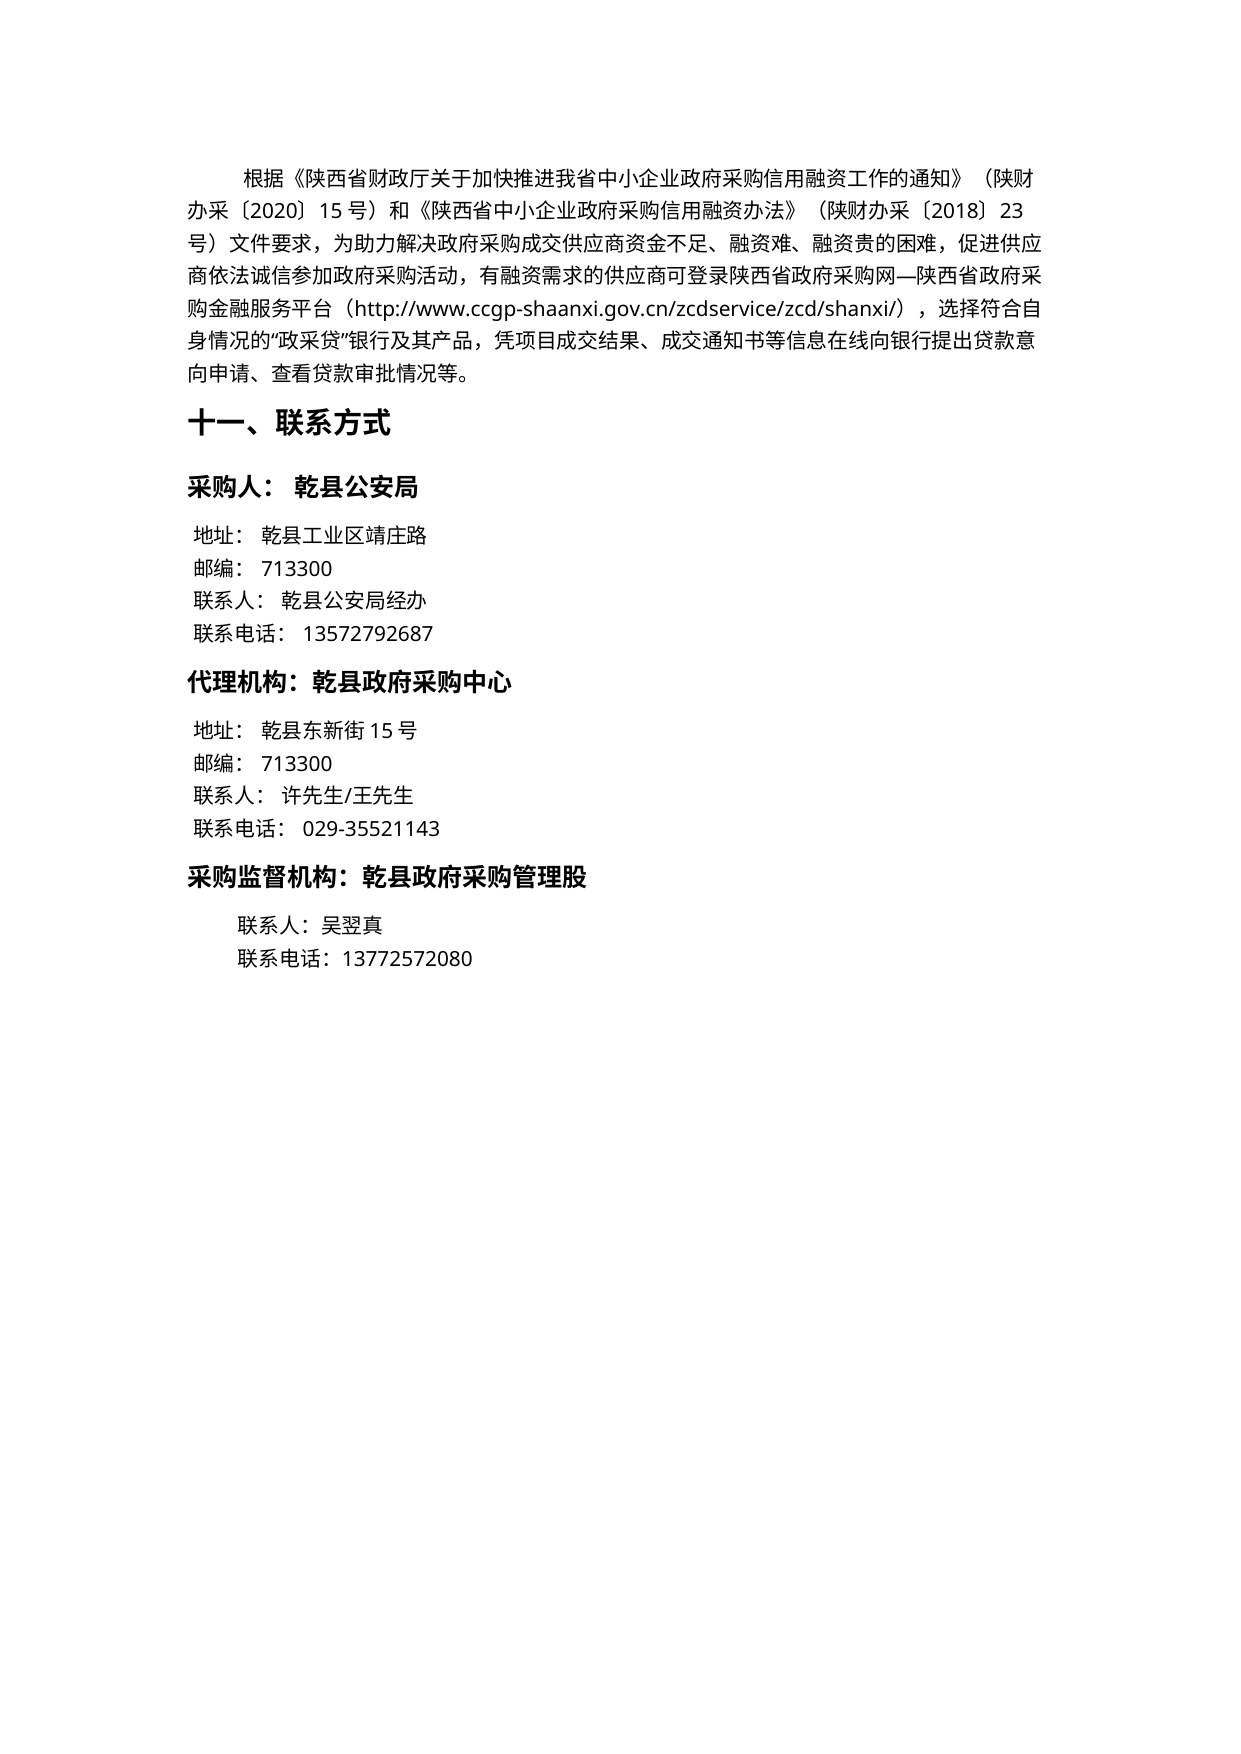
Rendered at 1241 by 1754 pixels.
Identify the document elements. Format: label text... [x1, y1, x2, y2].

text 邮编： 713300 [187, 747, 1053, 779]
text 十一、联系方式 [187, 389, 1053, 454]
text 地址： 乾县工业区靖庄路 [187, 519, 1053, 552]
text 联系人： 乾县公安局经办 [187, 584, 1053, 617]
text 联系电话： 029-35521143 [187, 812, 1053, 844]
text 联系电话： 13572792687 [187, 617, 1053, 649]
text 代理机构：乾县政府采购中心 [187, 649, 1053, 714]
text 地址： 乾县东新街15号 [187, 714, 1053, 747]
text 联系人： 许先生/王先生 [187, 779, 1053, 812]
text 联系人：吴翌真 [187, 909, 1053, 942]
text 联系电话：13772572080 [187, 942, 1053, 974]
text 采购人： 乾县公安局 [187, 454, 1053, 519]
text 邮编： 713300 [187, 552, 1053, 584]
text 根据《陕西省财政厅关于加快推进我省中小企业政府采购信用融资工作的通知》（陕财办采〔2020〕15 号）和《陕西省中小企业政府采购信用融资办法》（陕财办采〔2018〕23 号）文件要求，为助力解决政府采购成交供应商资金不足、融资难、融资贵的困难，促进供应商依法诚信参加政府采购活动，有融资需求的供应商可登录陕西省政府采购网—陕西省政府采购金融服务平台（http://www.ccgp-shaanxi.gov.cn/zcdservice/zcd/shanxi/），选择符合自身情况的“政采贷”银行及其产品，凭项目成交结果、成交通知书等信息在线向银行提出贷款意向申请、查看贷款审批情况等。 [187, 162, 1053, 389]
text 采购监督机构：乾县政府采购管理股 [187, 844, 1053, 909]
